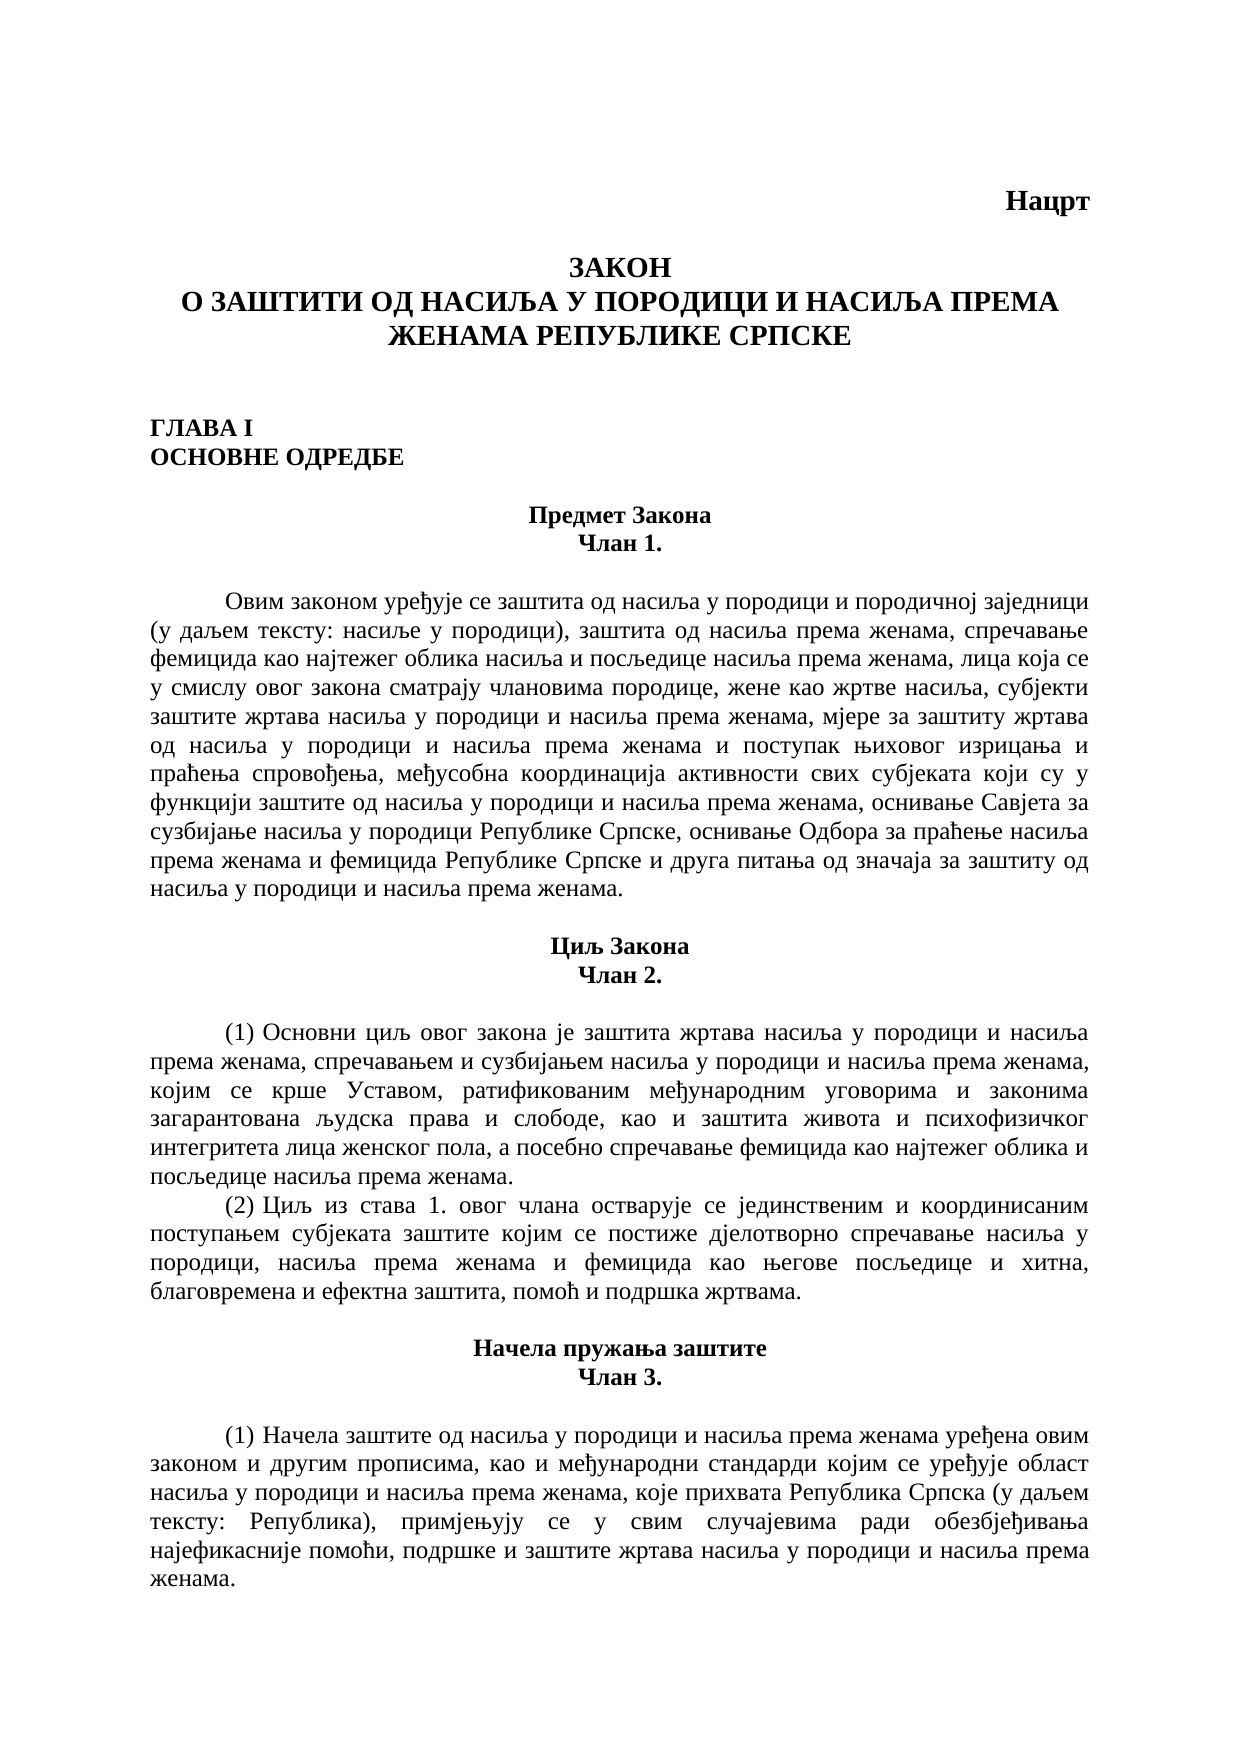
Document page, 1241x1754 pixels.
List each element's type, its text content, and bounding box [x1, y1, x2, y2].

text Члан 2. [150, 960, 1090, 988]
text Члан 1. [150, 528, 1090, 557]
text О ЗАШТИТИ ОД НАСИЉА У ПОРОДИЦИ И НАСИЉА ПРЕМА ЖЕНАМА РЕПУБЛИКЕ СРПСКЕ [150, 284, 1090, 351]
text Начела пружања заштите [150, 1333, 1090, 1362]
list Начела заштите од насиља у породици и насиља према женама уређена овим законом и другим прописима, као и међународни стандарди којим се уређује област насиља у породици и насиља према женама, које прихвата Република Српска (у даљем тексту: Република), примјењују се у свим случајевима ради обезбјеђивања најефикасније помоћи, подршке и заштите жртава насиља у породици и насиља према женама. [150, 1420, 1090, 1592]
list Циљ из става 1. овог члана остварује се јединственим и координисаним поступањем субјеката заштите којим се постиже дјелотворно спречавање насиља у породици, насиља према женама и фемицида као његове посљедице и хитна, благовремена и ефектна заштита, помоћ и подршка жртвама. [150, 1190, 1090, 1305]
text Овим законом уређује се заштита од насиља у породици и породичној заједници (у даљем тексту: насиље у породици), заштита од насиља према женама, спречавање фемицида као најтежег облика насиља и посљедице насиља према женама, лица која се у смислу овог закона сматрају члановима породице, жене као жртве насиља, субјекти заштите жртава насиља у породици и насиља према женама, мјере за заштиту жртава од насиља у породици и насиља према женама и поступак њиховог изрицања и праћења спровођења, међусобна координација активности свих субјеката који су у функцији заштите од насиља у породици и насиља према женама, оснивање Савјета за сузбијање насиља у породици Републике Српске, оснивање Одбора за праћење насиља према женама и фемицида Републике Српске и друга питања од значаја за заштиту од насиља у породици и насиља према женама. [150, 586, 1090, 902]
text Члан 3. [150, 1362, 1090, 1391]
text ОСНОВНЕ ОДРЕДБЕ [150, 442, 1090, 471]
text ЗАКОН [150, 251, 1090, 284]
text Циљ Закона [150, 931, 1090, 960]
text Нацрт [150, 183, 1090, 217]
list Основни циљ овог закона је заштита жртава насиља у породици и насиља према женама, спречавањем и сузбијањем насиља у породици и насиља према женама, којим се крше Уставом, ратификованим међународним уговорима и законима загарантована људска права и слободе, као и заштита живота и психофизичког интегритета лица женског пола, а посебно спречавање фемицида као најтежег облика и посљедице насиља према женама. [150, 1017, 1090, 1190]
text ГЛАВА I [150, 413, 1090, 442]
text Предмет Закона [150, 500, 1090, 528]
